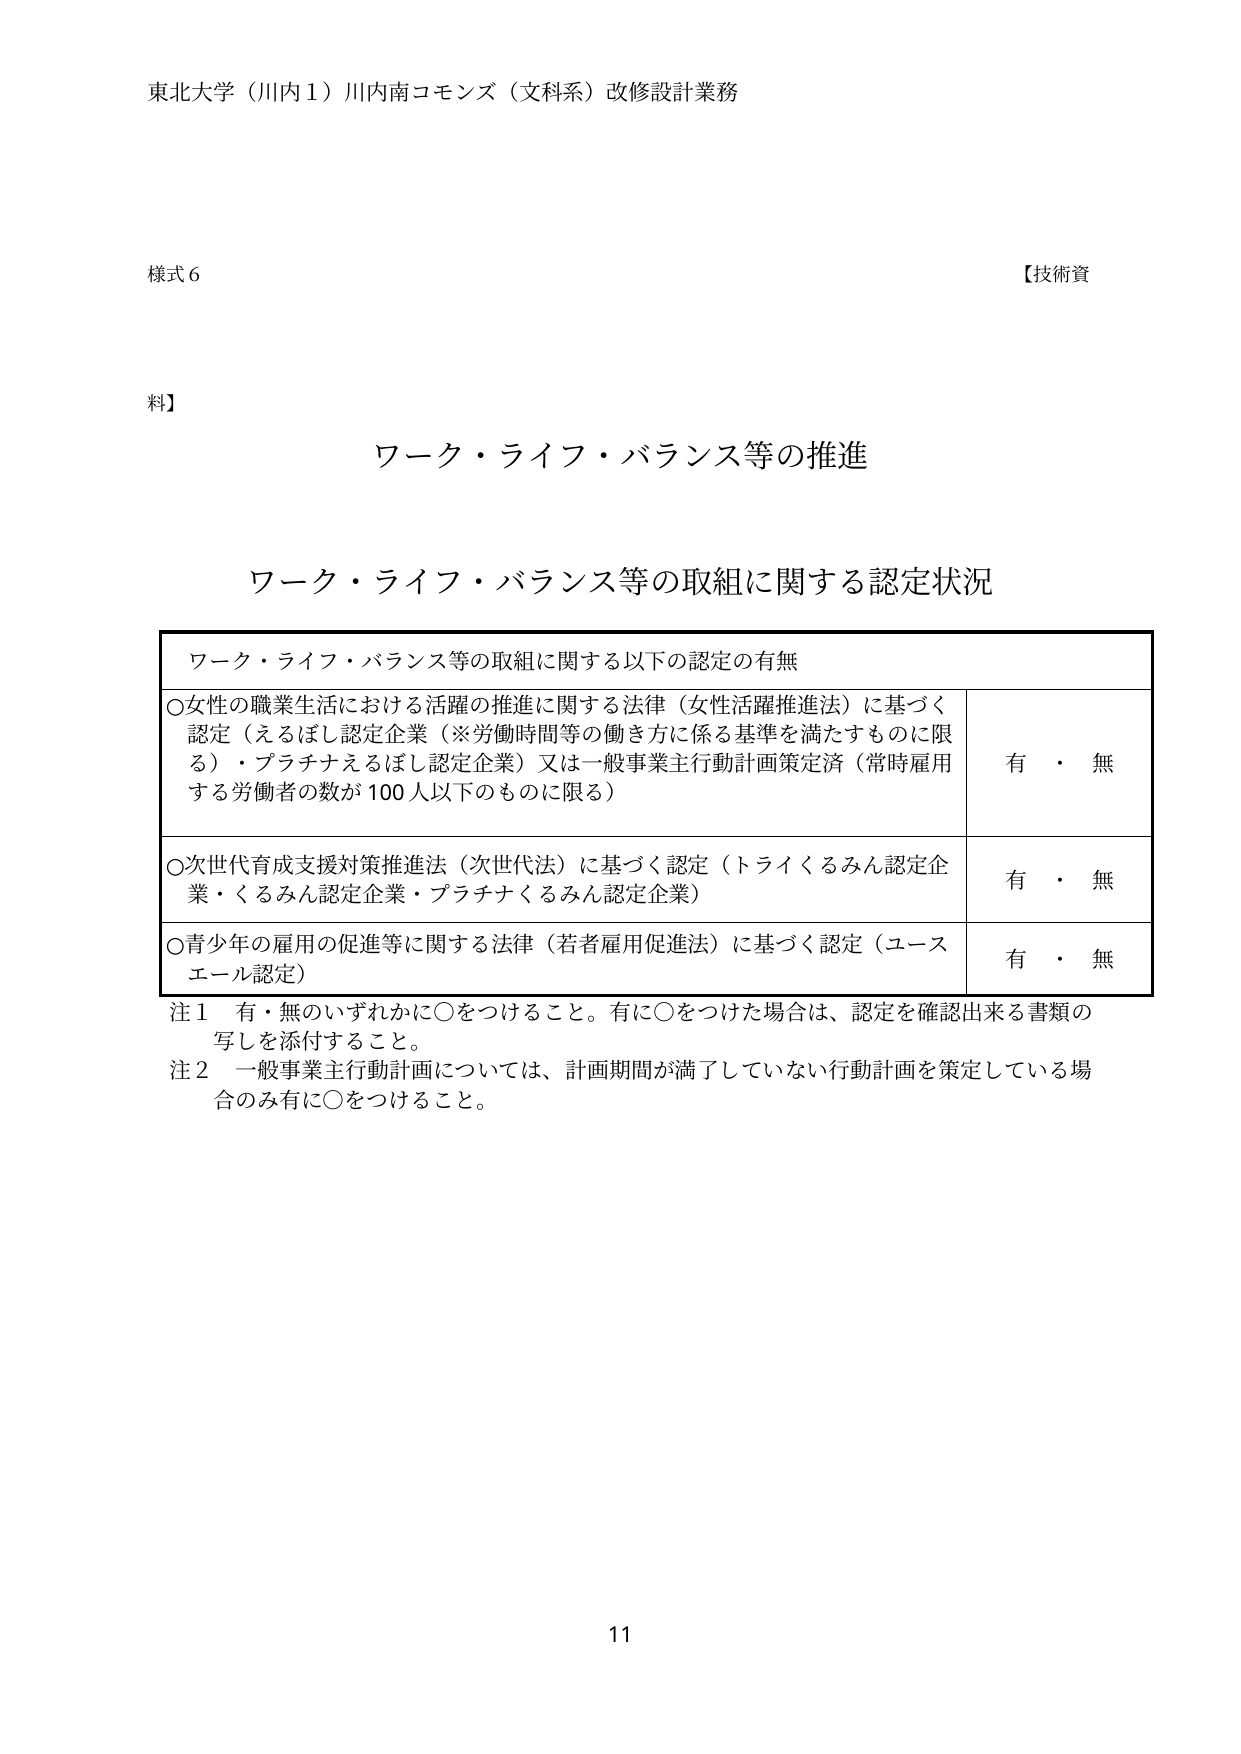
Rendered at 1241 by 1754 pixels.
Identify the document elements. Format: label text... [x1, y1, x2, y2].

table_header ワーク・ライフ・バランス等の取組に関する以下の認定の有無 [162, 634, 1151, 689]
table_cell ○青少年の雇用の促進等に関する法律（若者雇用促進法）に基づく認定（ユースエール認定） [162, 923, 966, 994]
text ワーク・ライフ・バランス等の推進 [148, 437, 1093, 475]
text 注１ 有・無のいずれかに○をつけること。有に○をつけた場合は、認定を確認出来る書類の写しを添付すること。 [148, 997, 1093, 1056]
text 注２ 一般事業主行動計画については、計画期間が満了していない行動計画を策定している場合のみ有に○をつけること。 [169, 1056, 1093, 1114]
text ワーク・ライフ・バランス等の取組に関する認定状況 [148, 563, 1093, 601]
table_cell 有 ・ 無 [967, 837, 1151, 922]
table_cell ○女性の職業生活における活躍の推進に関する法律（女性活躍推進法）に基づく認定（えるぼし認定企業（※労働時間等の働き方に係る基準を満たすものに限る）・プラチナえるぼし認定企業）又は一般事業主行動計画策定済（常時雇用する労働者の数が100人以下のものに限る） [162, 690, 966, 836]
table_cell 有 ・ 無 [967, 690, 1151, 836]
table_cell 有 ・ 無 [967, 923, 1151, 994]
table_cell ○次世代育成支援対策推進法（次世代法）に基づく認定（トライくるみん認定企業・くるみん認定企業・プラチナくるみん認定企業） [162, 837, 966, 922]
text 様式６ 【技術資料】 [148, 177, 1093, 437]
